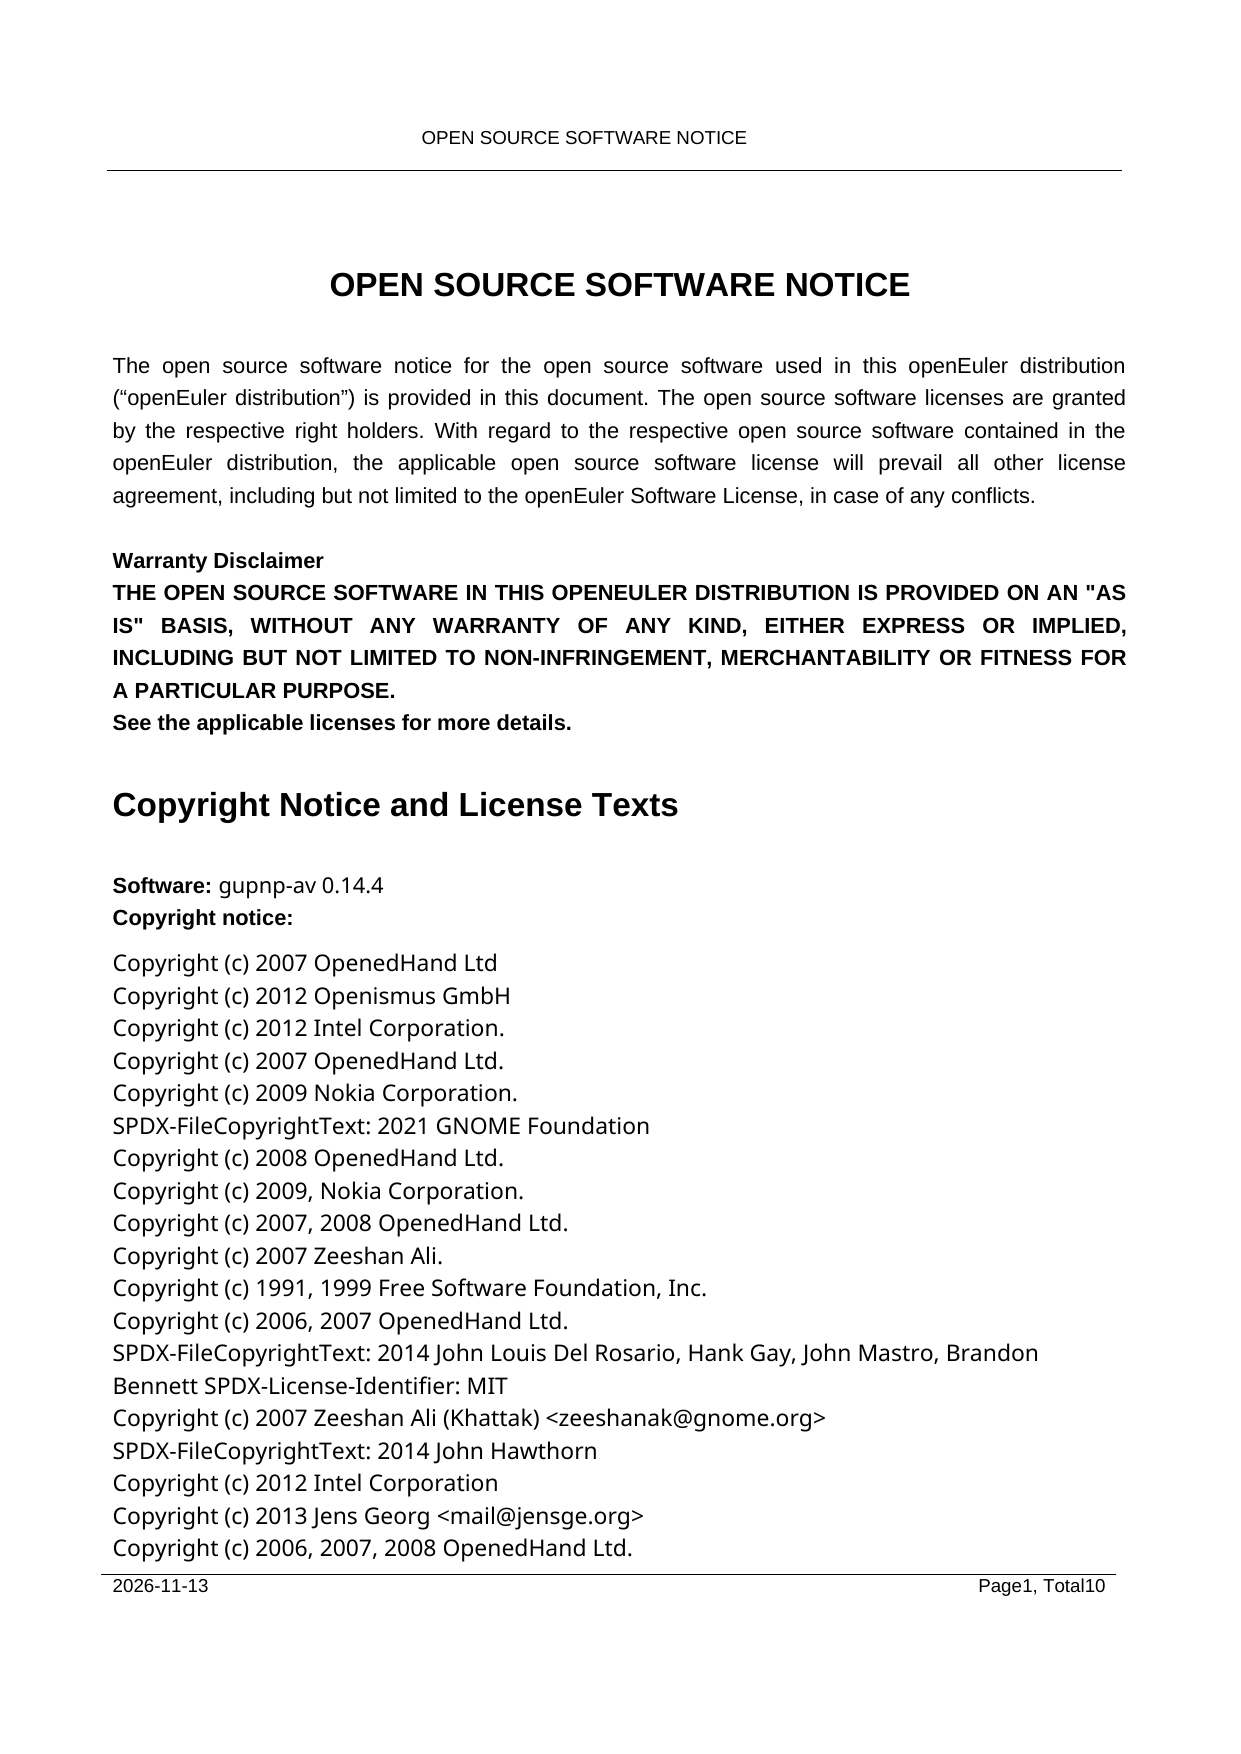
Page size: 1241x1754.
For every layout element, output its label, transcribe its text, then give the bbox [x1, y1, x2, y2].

text Warranty Disclaimer [112, 544, 1128, 576]
text THE OPEN SOURCE SOFTWARE IN THIS OPENEULER DISTRIBUTION IS PROVIDED ON AN "AS IS" BASIS, WITHOUT ANY WARRANTY OF ANY KIND, EITHER EXPRESS OR IMPLIED, INCLUDING BUT NOT LIMITED TO NON-INFRINGEMENT, MERCHANTABILITY OR FITNESS FOR A PARTICULAR PURPOSE. See the applicable licenses for more details. [112, 576, 1128, 739]
title Software: gupnp-av 0.14.4 [112, 869, 1128, 901]
text Copyright Notice and License Texts [112, 771, 1128, 836]
text Copyright notice: [112, 901, 1128, 934]
text The open source software notice for the open source software used in this openEuler distribution (“openEuler distribution”) is provided in this document. The open source software licenses are granted by the respective right holders. With regard to the respective open source software contained in the openEuler distribution, the applicable open source software license will prevail all other license agreement, including but not limited to the openEuler Software License, in case of any conflicts. [112, 349, 1128, 511]
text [112, 947, 1128, 1564]
text OPEN SOURCE SOFTWARE NOTICE [112, 251, 1128, 316]
